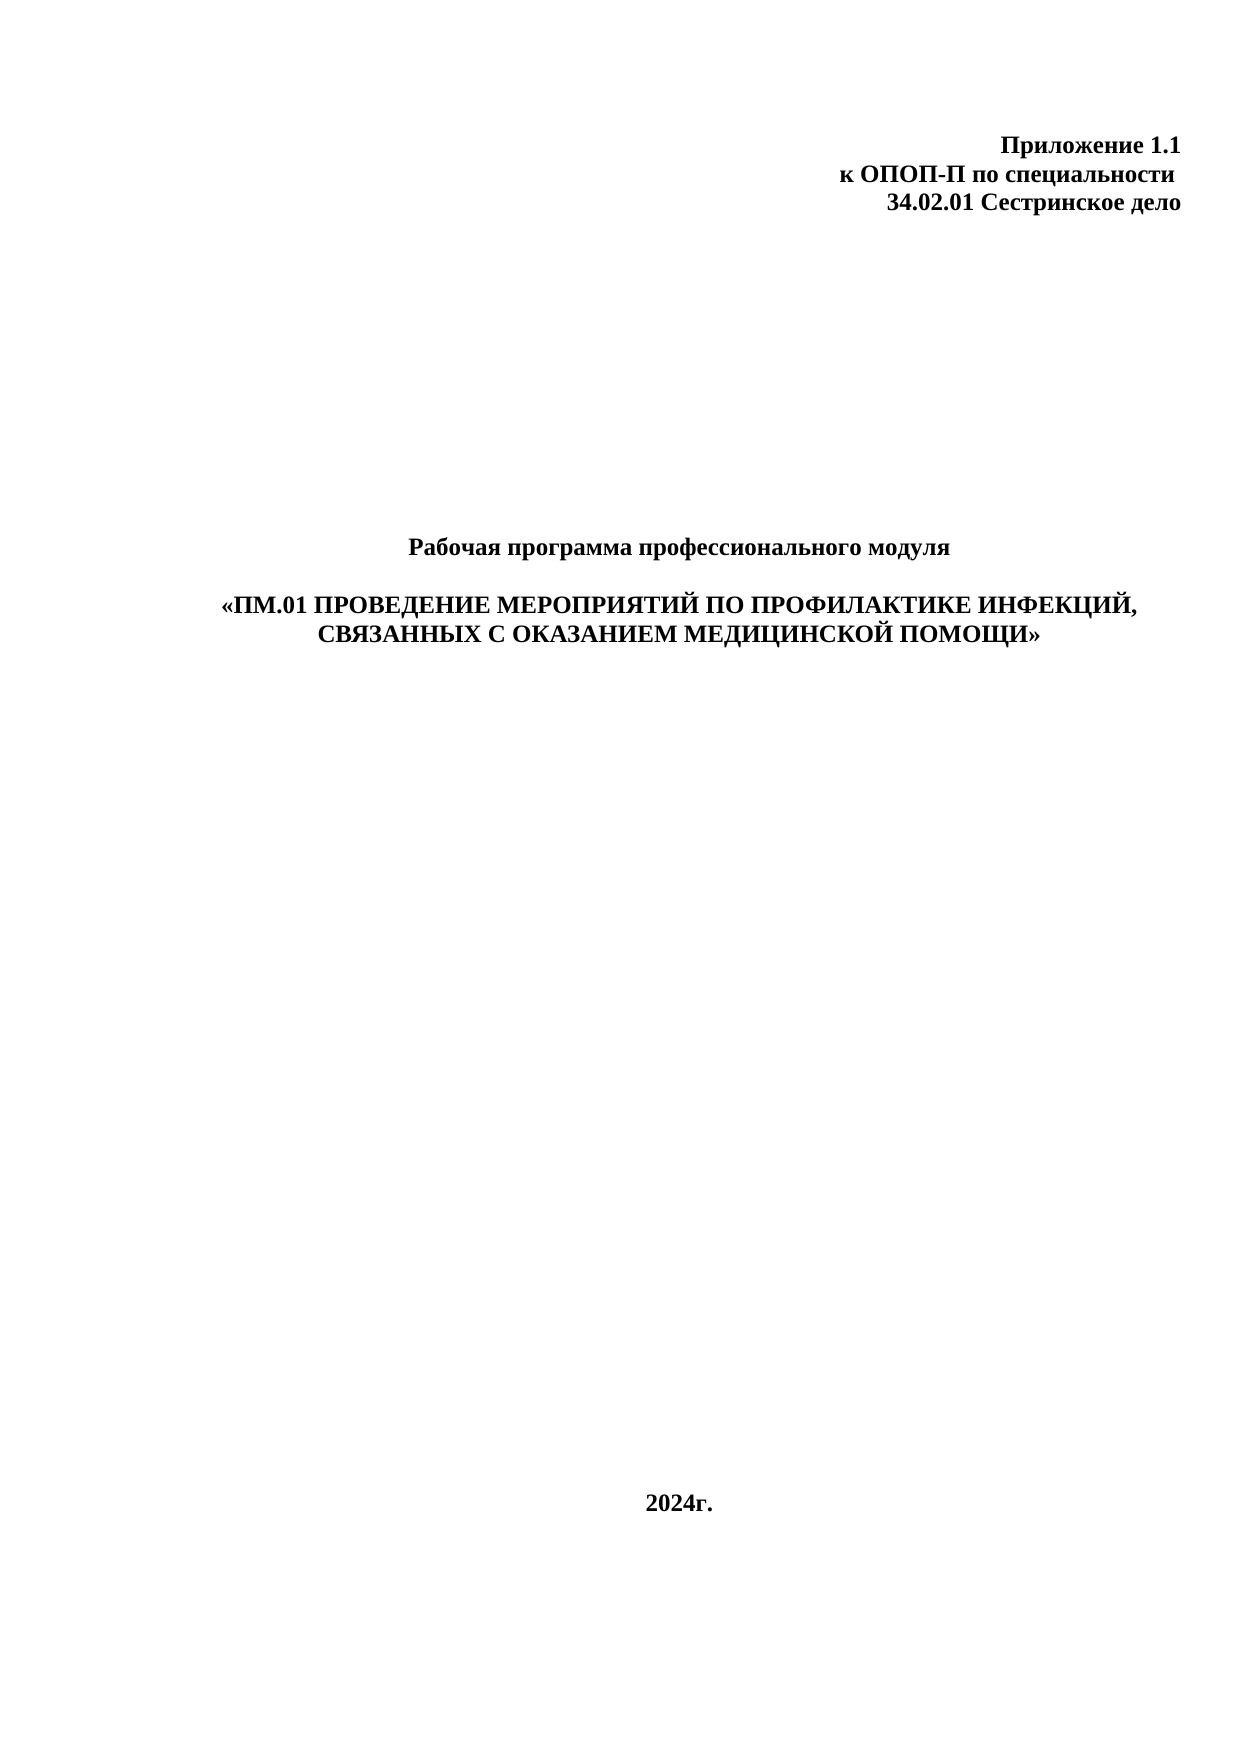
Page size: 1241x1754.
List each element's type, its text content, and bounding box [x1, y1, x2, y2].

text Рабочая программа профессионального модуля [177, 532, 1181, 561]
text Приложение 1.1 [177, 130, 1181, 159]
text 2024г. [177, 1488, 1181, 1517]
subtitle «ПМ.01 ПРОВЕДЕНИЕ МЕРОПРИЯТИЙ ПО ПРОФИЛАКТИКЕ ИНФЕКЦИЙ, СВЯЗАННЫХ С ОКАЗАНИЕМ МЕДИЦИНСКОЙ ПОМОЩИ» [177, 590, 1181, 648]
text к ОПОП-П по специальности 34.02.01 Сестринское дело [177, 159, 1181, 216]
